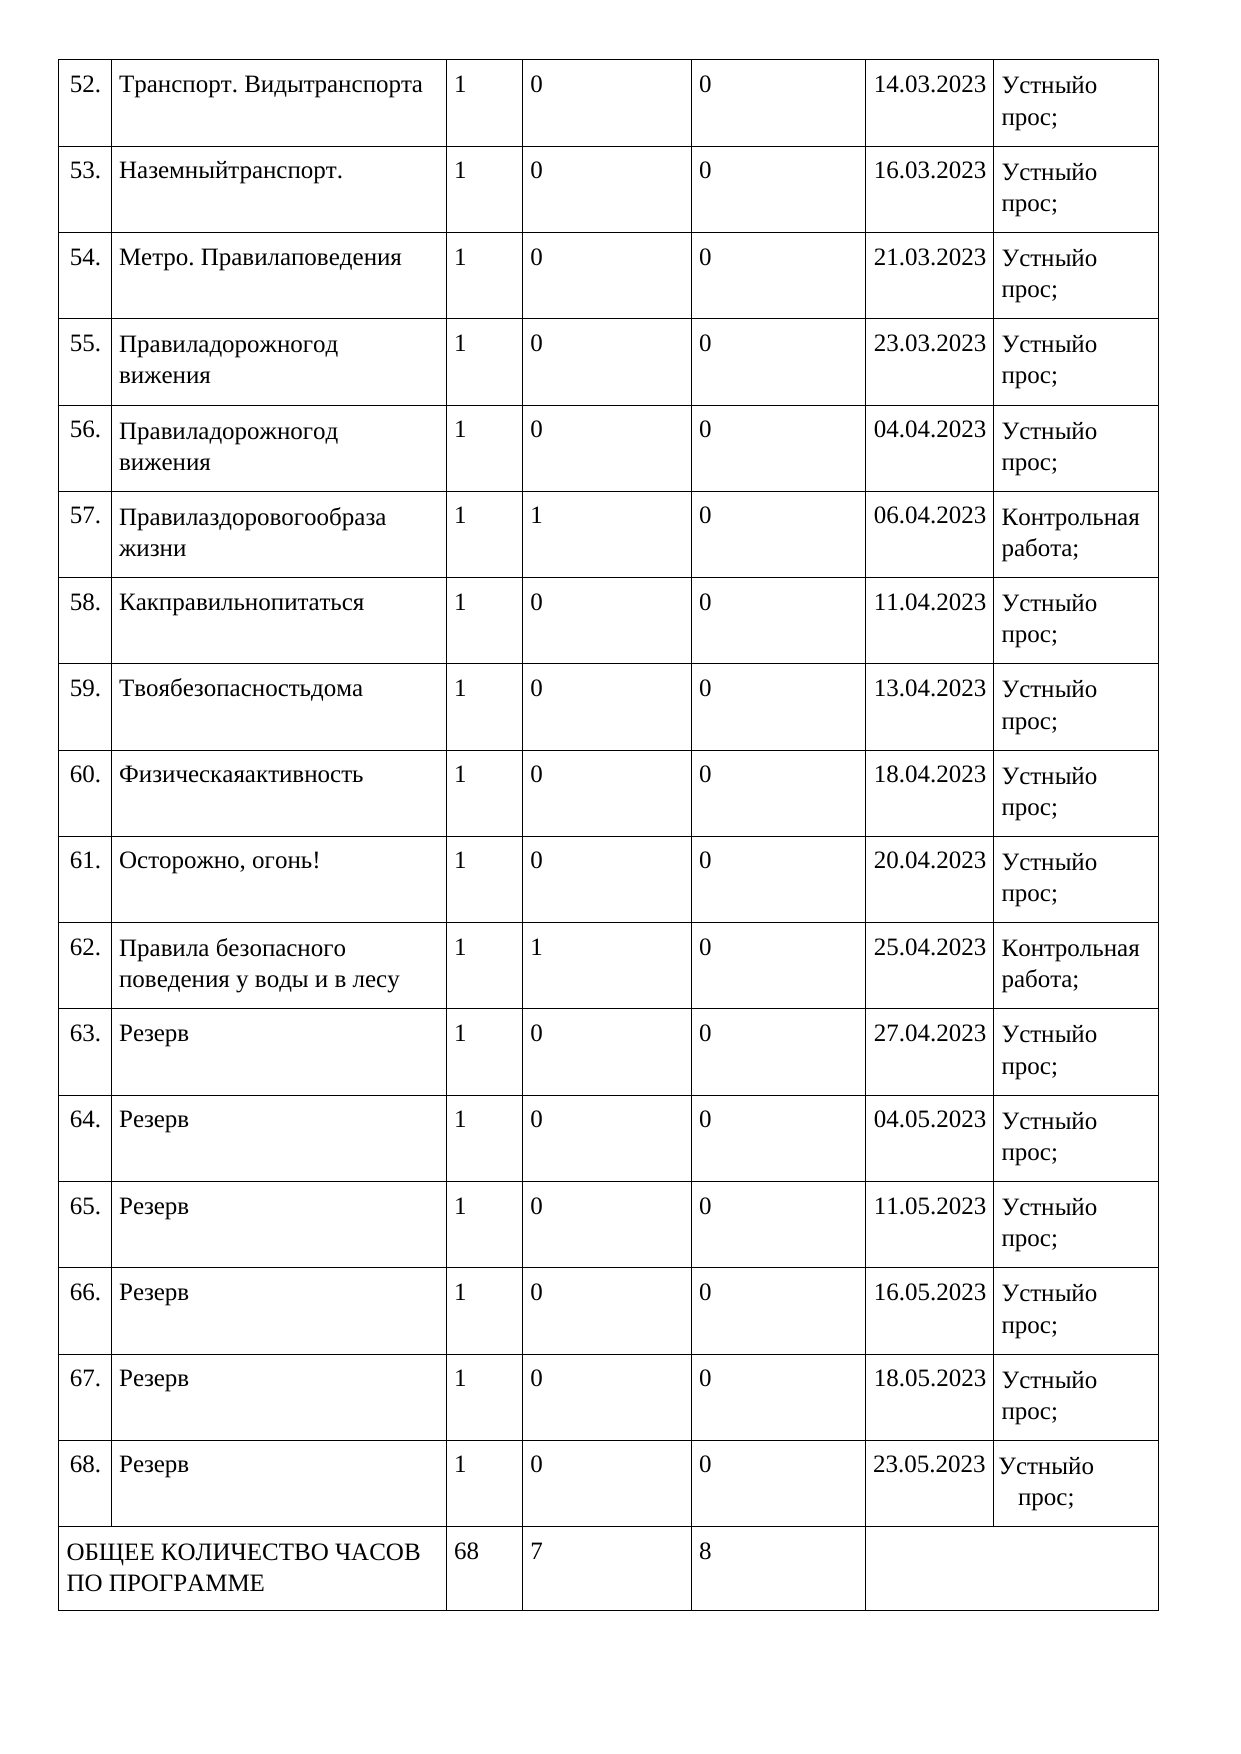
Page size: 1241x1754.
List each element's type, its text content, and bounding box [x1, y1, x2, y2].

table_header 0 [692, 60, 865, 146]
table_cell 1 [523, 492, 691, 577]
table_cell 1 [447, 1096, 522, 1181]
table_header 52. [59, 60, 111, 146]
table_cell 1 [447, 406, 522, 491]
table_cell 1 [447, 664, 522, 749]
table_cell 60. [59, 751, 111, 836]
table_cell Твоябезопасностьдома [112, 664, 446, 749]
table_cell 0 [692, 751, 865, 836]
table_cell 1 [447, 751, 522, 836]
table_cell ОБЩЕЕ КОЛИЧЕСТВО ЧАСОВ ПО ПРОГРАММЕ [59, 1527, 446, 1610]
table_cell 55. [59, 319, 111, 404]
table_cell 56. [59, 406, 111, 491]
table_cell 68 [447, 1527, 522, 1610]
table_cell Какправильнопитаться [112, 578, 446, 663]
table_cell Устныйопрос; [994, 1441, 1158, 1526]
table_cell Устныйопрос; [994, 664, 1158, 749]
table_cell Устныйопрос; [994, 578, 1158, 663]
table_cell 1 [447, 1268, 522, 1353]
table_cell 23.05.2023 [866, 1441, 993, 1526]
table_cell 04.04.2023 [866, 406, 993, 491]
table_cell 0 [523, 1182, 691, 1267]
table_cell 0 [692, 923, 865, 1008]
table_cell 0 [523, 751, 691, 836]
table_cell 68. [59, 1441, 111, 1526]
table_cell Устныйопрос; [994, 1096, 1158, 1181]
table_cell 1 [447, 837, 522, 922]
table_cell 1 [523, 923, 691, 1008]
table_cell 63. [59, 1009, 111, 1094]
table_cell Резерв [112, 1009, 446, 1094]
table_cell 18.04.2023 [866, 751, 993, 836]
table_cell Контрольнаяработа; [994, 923, 1158, 1008]
table_cell 1 [447, 319, 522, 404]
table_cell Осторожно, огонь! [112, 837, 446, 922]
table_cell 16.05.2023 [866, 1268, 993, 1353]
table_cell 21.03.2023 [866, 233, 993, 318]
table_cell 0 [692, 1355, 865, 1440]
table_cell 0 [692, 664, 865, 749]
table_cell Устныйопрос; [994, 1182, 1158, 1267]
table_cell 0 [692, 1268, 865, 1353]
table_cell Устныйопрос; [994, 751, 1158, 836]
table_cell Устныйопрос; [994, 233, 1158, 318]
table_cell 0 [692, 492, 865, 577]
table_cell 27.04.2023 [866, 1009, 993, 1094]
table_cell 13.04.2023 [866, 664, 993, 749]
table_cell Устныйопрос; [994, 1009, 1158, 1094]
table_cell 0 [692, 578, 865, 663]
table_cell Физическаяактивность [112, 751, 446, 836]
table_cell 62. [59, 923, 111, 1008]
table_cell 1 [447, 492, 522, 577]
table_cell 67. [59, 1355, 111, 1440]
table_cell 1 [447, 578, 522, 663]
table_cell 1 [447, 233, 522, 318]
table_cell 0 [692, 147, 865, 232]
table_cell Устныйопрос; [994, 406, 1158, 491]
table_cell 66. [59, 1268, 111, 1353]
table_cell 57. [59, 492, 111, 577]
table_cell Наземныйтранспорт. [112, 147, 446, 232]
table_header Транспорт. Видытранспорта [112, 60, 446, 146]
table_header 1 [447, 60, 522, 146]
table_cell 54. [59, 233, 111, 318]
table_cell 11.04.2023 [866, 578, 993, 663]
table_cell Правиладорожногодвижения [112, 319, 446, 404]
table_cell 0 [523, 1096, 691, 1181]
table_cell 1 [447, 1355, 522, 1440]
table_cell 0 [523, 1268, 691, 1353]
table_cell 1 [447, 1009, 522, 1094]
table_cell Правилаздоровогообразажизни [112, 492, 446, 577]
table_cell 58. [59, 578, 111, 663]
table_cell 0 [692, 1096, 865, 1181]
table_cell 0 [523, 578, 691, 663]
table_cell 0 [523, 1355, 691, 1440]
table_cell 16.03.2023 [866, 147, 993, 232]
table_cell 1 [447, 1182, 522, 1267]
table_cell 53. [59, 147, 111, 232]
table_cell 1 [447, 1441, 522, 1526]
table_cell 59. [59, 664, 111, 749]
table_cell Резерв [112, 1355, 446, 1440]
table_cell 18.05.2023 [866, 1355, 993, 1440]
table_cell Метро. Правилаповедения [112, 233, 446, 318]
table_cell 0 [692, 406, 865, 491]
table_cell 0 [692, 1182, 865, 1267]
table_cell 0 [692, 1441, 865, 1526]
table_cell Правила безопасного поведения у воды и в лесу [112, 923, 446, 1008]
table_cell Резерв [112, 1182, 446, 1267]
table_cell 1 [447, 923, 522, 1008]
table_cell 61. [59, 837, 111, 922]
table_cell Контрольнаяработа; [994, 492, 1158, 577]
table_cell 8 [692, 1527, 865, 1610]
table_cell 0 [523, 1441, 691, 1526]
table_cell 7 [523, 1527, 691, 1610]
table_cell 0 [523, 1009, 691, 1094]
table_cell 0 [692, 837, 865, 922]
table_cell 06.04.2023 [866, 492, 993, 577]
table_cell 0 [523, 147, 691, 232]
table_cell 11.05.2023 [866, 1182, 993, 1267]
table_cell 0 [692, 1009, 865, 1094]
table_cell 0 [523, 664, 691, 749]
table_cell Устныйопрос; [994, 147, 1158, 232]
table_cell Резерв [112, 1096, 446, 1181]
table_cell 0 [692, 233, 865, 318]
table_cell Резерв [112, 1268, 446, 1353]
table_cell Устныйопрос; [994, 837, 1158, 922]
table_cell Устныйопрос; [994, 1355, 1158, 1440]
table_cell Резерв [112, 1441, 446, 1526]
table_cell 0 [523, 406, 691, 491]
table_header 14.03.2023 [866, 60, 993, 146]
table_cell 0 [523, 319, 691, 404]
table_cell [866, 1527, 1158, 1610]
table_cell 65. [59, 1182, 111, 1267]
table_cell Правиладорожногодвижения [112, 406, 446, 491]
table_header 0 [523, 60, 691, 146]
table_cell 1 [447, 147, 522, 232]
table_cell 0 [523, 233, 691, 318]
table_header Устныйопрос; [994, 60, 1158, 146]
table_cell 04.05.2023 [866, 1096, 993, 1181]
table_cell 64. [59, 1096, 111, 1181]
table_cell 0 [692, 319, 865, 404]
table_cell 0 [523, 837, 691, 922]
table_cell 25.04.2023 [866, 923, 993, 1008]
table_cell 20.04.2023 [866, 837, 993, 922]
table_cell 23.03.2023 [866, 319, 993, 404]
table_cell Устныйопрос; [994, 319, 1158, 404]
table_cell Устныйопрос; [994, 1268, 1158, 1353]
